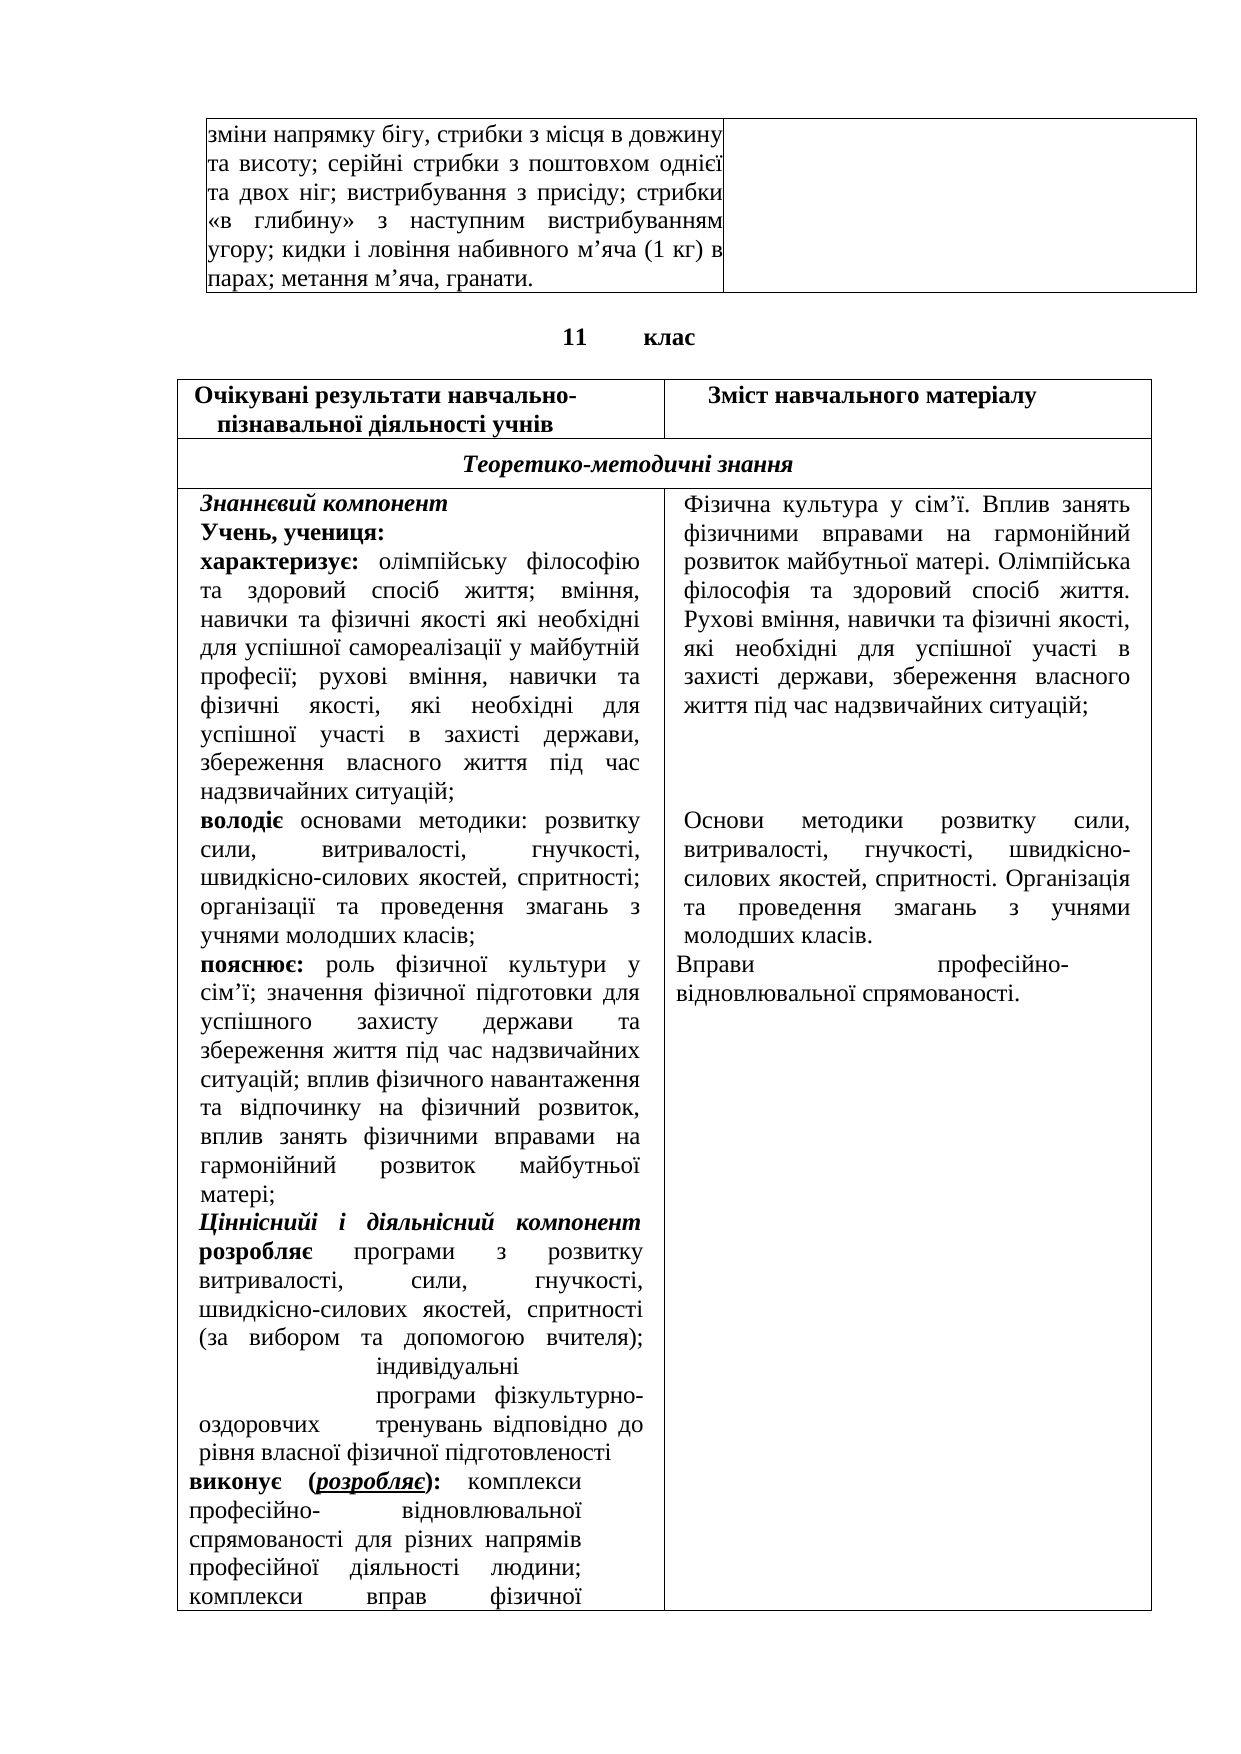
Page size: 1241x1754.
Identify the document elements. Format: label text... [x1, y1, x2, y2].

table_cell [665, 489, 1151, 1610]
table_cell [178, 489, 664, 1610]
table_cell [724, 119, 1196, 292]
table_header Зміст навчального матеріалу [665, 380, 1151, 438]
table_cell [207, 119, 723, 292]
table_cell Теоретико-методичні знання [178, 439, 1151, 488]
text 11 клас [177, 322, 1080, 350]
table_header Очікувані результати навчально- пізнавальної діяльності учнів [178, 380, 664, 438]
